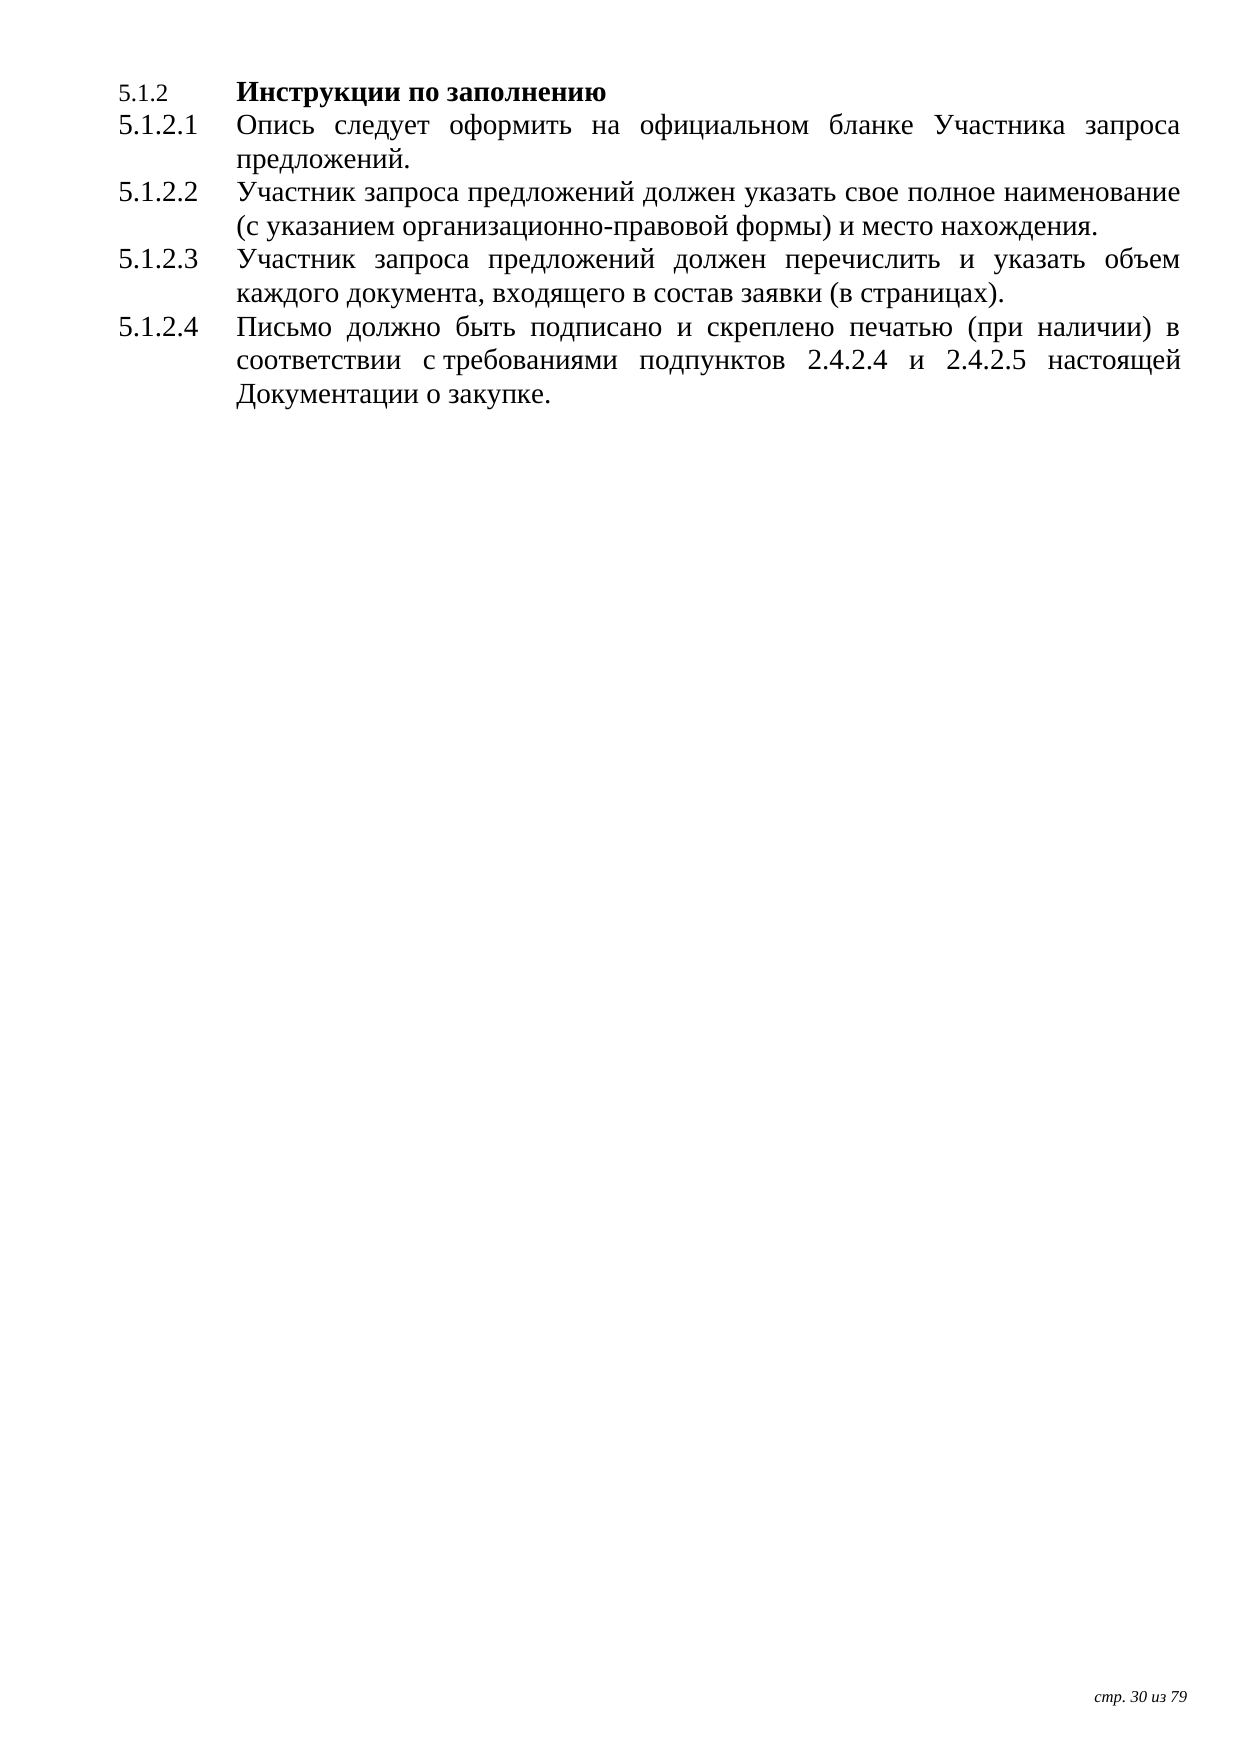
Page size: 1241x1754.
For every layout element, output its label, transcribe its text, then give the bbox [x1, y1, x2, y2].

list Участник запроса предложений должен указать свое полное наименование (с указанием организационно-правовой формы) и место нахождения. [118, 174, 1181, 242]
list Письмо должно быть подписано и скреплено печатью (при наличии) в соответствии с требованиями подпунктов 2.4.2.4 и 2.4.2.5 настоящей Документации о закупке. [118, 309, 1181, 409]
list Инструкции по заполнению [118, 74, 1181, 107]
list Опись следует оформить на официальном бланке Участника запроса предложений. [118, 107, 1181, 174]
list Участник запроса предложений должен перечислить и указать объем каждого документа, входящего в состав заявки (в страницах). [118, 242, 1181, 309]
